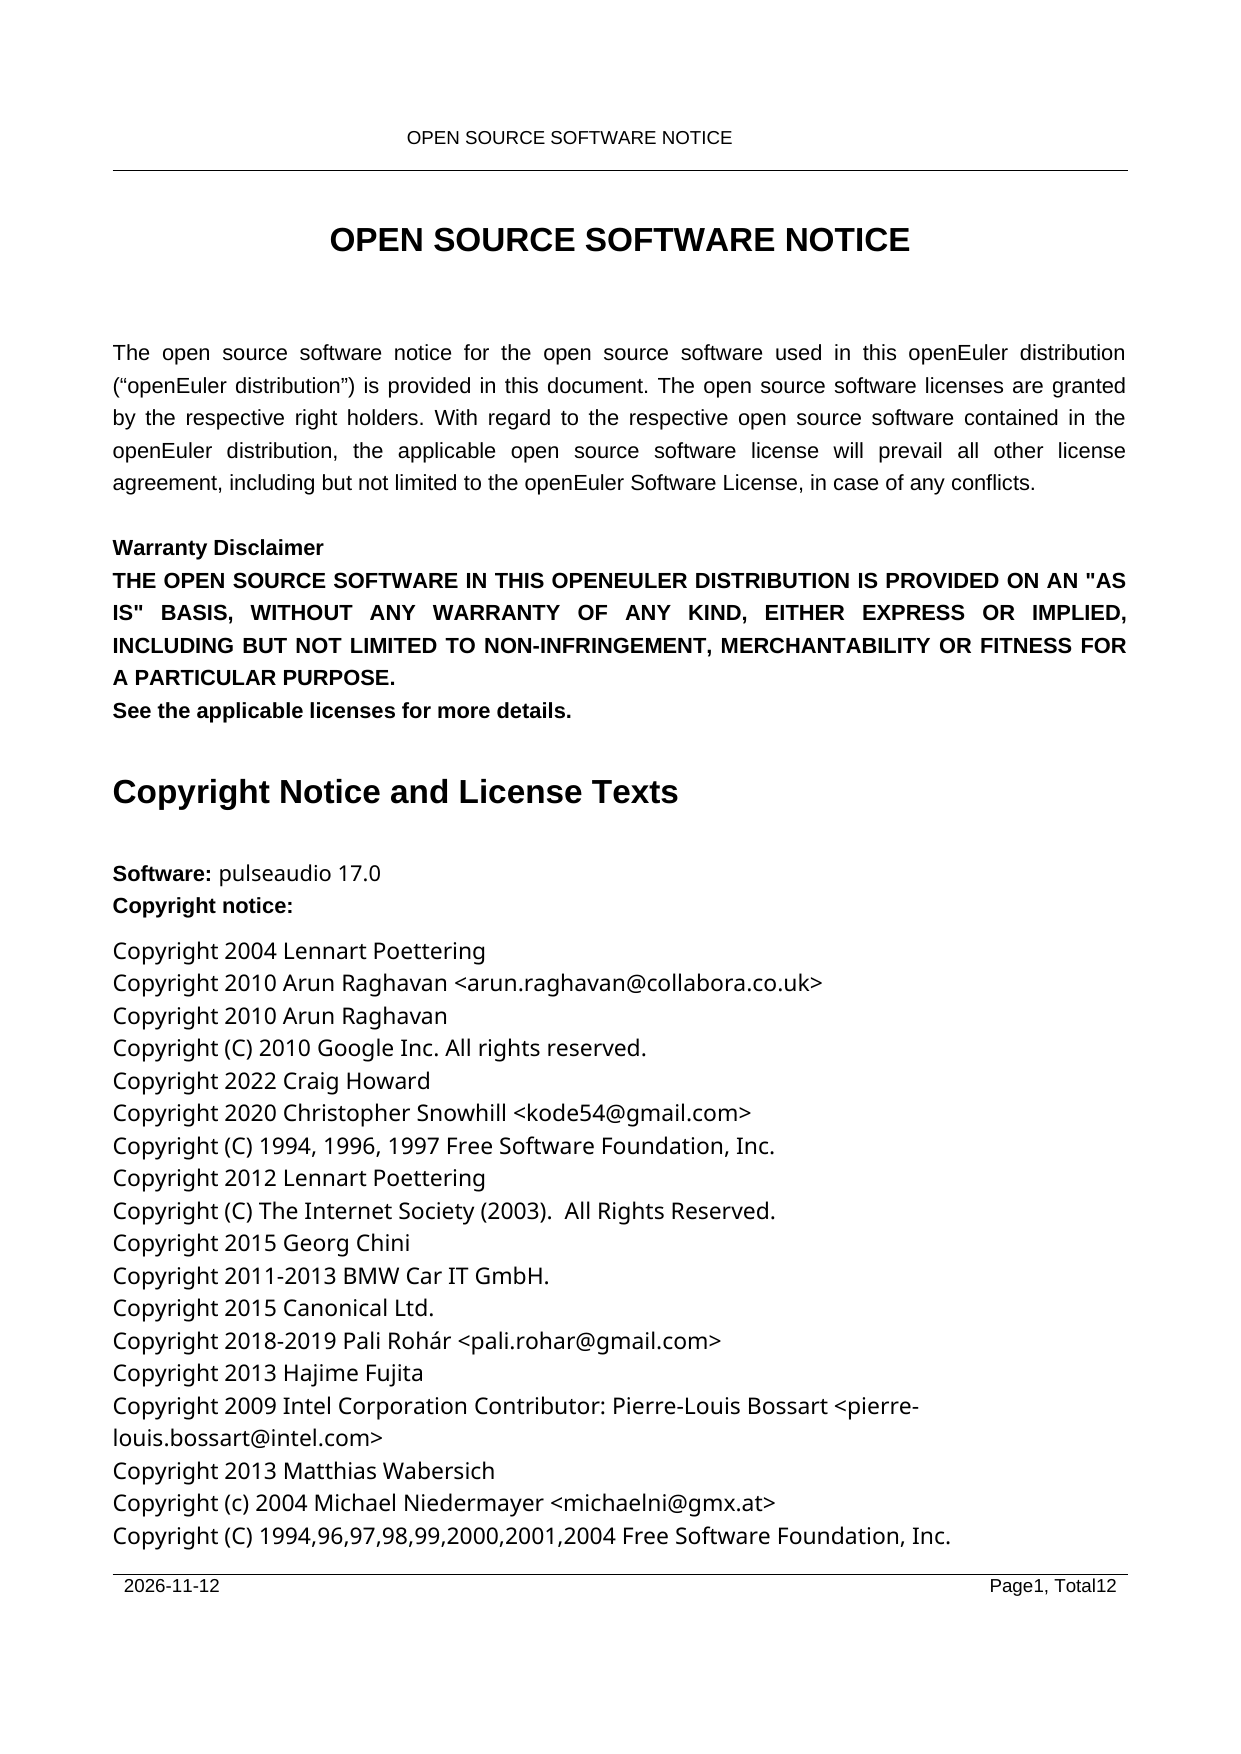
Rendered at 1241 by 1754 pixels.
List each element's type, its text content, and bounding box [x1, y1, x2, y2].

text THE OPEN SOURCE SOFTWARE IN THIS OPENEULER DISTRIBUTION IS PROVIDED ON AN "AS IS" BASIS, WITHOUT ANY WARRANTY OF ANY KIND, EITHER EXPRESS OR IMPLIED, INCLUDING BUT NOT LIMITED TO NON-INFRINGEMENT, MERCHANTABILITY OR FITNESS FOR A PARTICULAR PURPOSE. See the applicable licenses for more details. [112, 564, 1128, 726]
title Software: pulseaudio 17.0 [112, 856, 1128, 889]
text Warranty Disclaimer [112, 531, 1128, 564]
text Copyright notice: [112, 889, 1128, 921]
text The open source software notice for the open source software used in this openEuler distribution (“openEuler distribution”) is provided in this document. The open source software licenses are granted by the respective right holders. With regard to the respective open source software contained in the openEuler distribution, the applicable open source software license will prevail all other license agreement, including but not limited to the openEuler Software License, in case of any conflicts. [112, 336, 1128, 499]
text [112, 934, 1128, 1551]
text Copyright Notice and License Texts [112, 759, 1128, 824]
text OPEN SOURCE SOFTWARE NOTICE [112, 206, 1128, 271]
